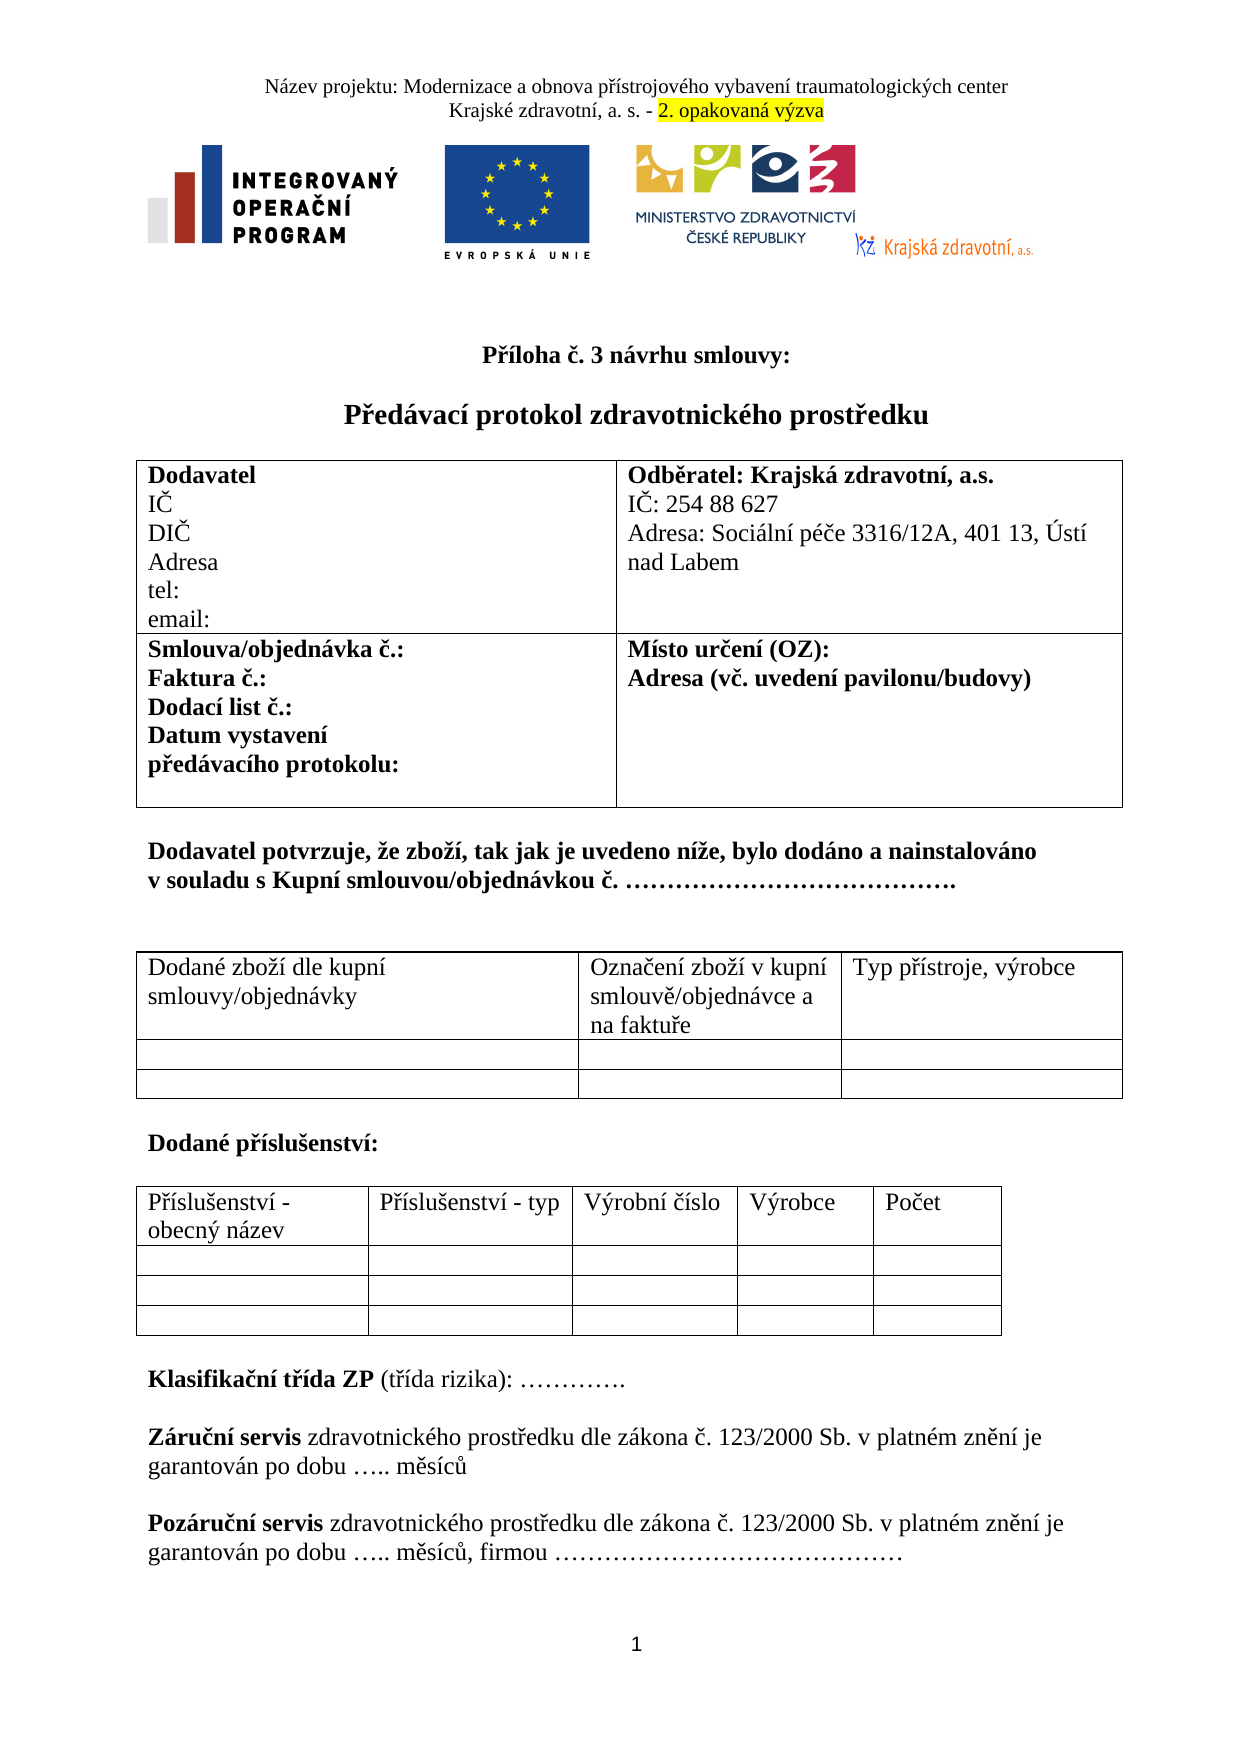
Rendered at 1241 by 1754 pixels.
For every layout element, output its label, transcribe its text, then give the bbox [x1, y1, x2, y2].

table_header Dodavatel IČ DIČ Adresa tel: email: [137, 461, 616, 633]
table_cell [369, 1306, 572, 1335]
text Dodavatel potvrzuje, že zboží, tak jak je uvedeno níže, bylo dodáno a nainstalováno v souladu s Kupní smlouvou/objednávkou č. …………………………………. [148, 836, 1125, 894]
table_header Výrobní číslo [573, 1187, 737, 1245]
table_cell Smlouva/objednávka č.: Faktura č.: Dodací list č.: Datum vystavení předávacího protokolu: [137, 634, 616, 807]
table_cell [874, 1276, 1001, 1305]
table_cell [579, 1040, 841, 1068]
table_cell [874, 1306, 1001, 1335]
table_cell [573, 1306, 737, 1335]
table_header Označení zboží v kupní smlouvě/objednávce a na faktuře [579, 953, 841, 1039]
text Dodané příslušenství: [148, 1128, 1125, 1157]
table_header Dodané zboží dle kupní smlouvy/objednávky [137, 953, 578, 1039]
picture [147, 145, 1033, 259]
text Klasifikační třída ZP (třída rizika): …………. [148, 1364, 1125, 1393]
text Příloha č. 3 návrhu smlouvy: [148, 340, 1125, 368]
table_cell [842, 1070, 1122, 1098]
table_header Příslušenství - obecný název [137, 1187, 368, 1245]
table_cell [137, 1040, 578, 1068]
table_cell [137, 1246, 368, 1275]
table_cell [874, 1246, 1001, 1275]
table_cell [573, 1246, 737, 1275]
table_header Příslušenství - typ [369, 1187, 572, 1245]
text Pozáruční servis zdravotnického prostředku dle zákona č. 123/2000 Sb. v platném znění je garantován po dobu ….. měsíců, firmou …………………………………… [148, 1508, 1125, 1566]
table_cell [738, 1246, 873, 1275]
table_header Počet [874, 1187, 1001, 1245]
text Záruční servis zdravotnického prostředku dle zákona č. 123/2000 Sb. v platném znění je garantován po dobu ….. měsíců [148, 1422, 1125, 1479]
table_cell [738, 1306, 873, 1335]
table_cell [842, 1040, 1122, 1068]
table_cell [137, 1276, 368, 1305]
table_cell [738, 1276, 873, 1305]
table_cell Místo určení (OZ): Adresa (vč. uvedení pavilonu/budovy) [617, 634, 1122, 807]
text Předávací protokol zdravotnického prostředku [148, 397, 1125, 431]
table_cell [369, 1276, 572, 1305]
table_cell [573, 1276, 737, 1305]
table_header Výrobce [738, 1187, 873, 1245]
table_cell [137, 1070, 578, 1098]
table_cell [137, 1306, 368, 1335]
table_cell [369, 1246, 572, 1275]
table_cell [579, 1070, 841, 1098]
table_header Typ přístroje, výrobce [842, 953, 1122, 1039]
table_header Odběratel: Krajská zdravotní, a.s. IČ: 254 88 627 Adresa: Sociální péče 3316/12A, 401 13, Ústí nad Labem [617, 461, 1122, 633]
